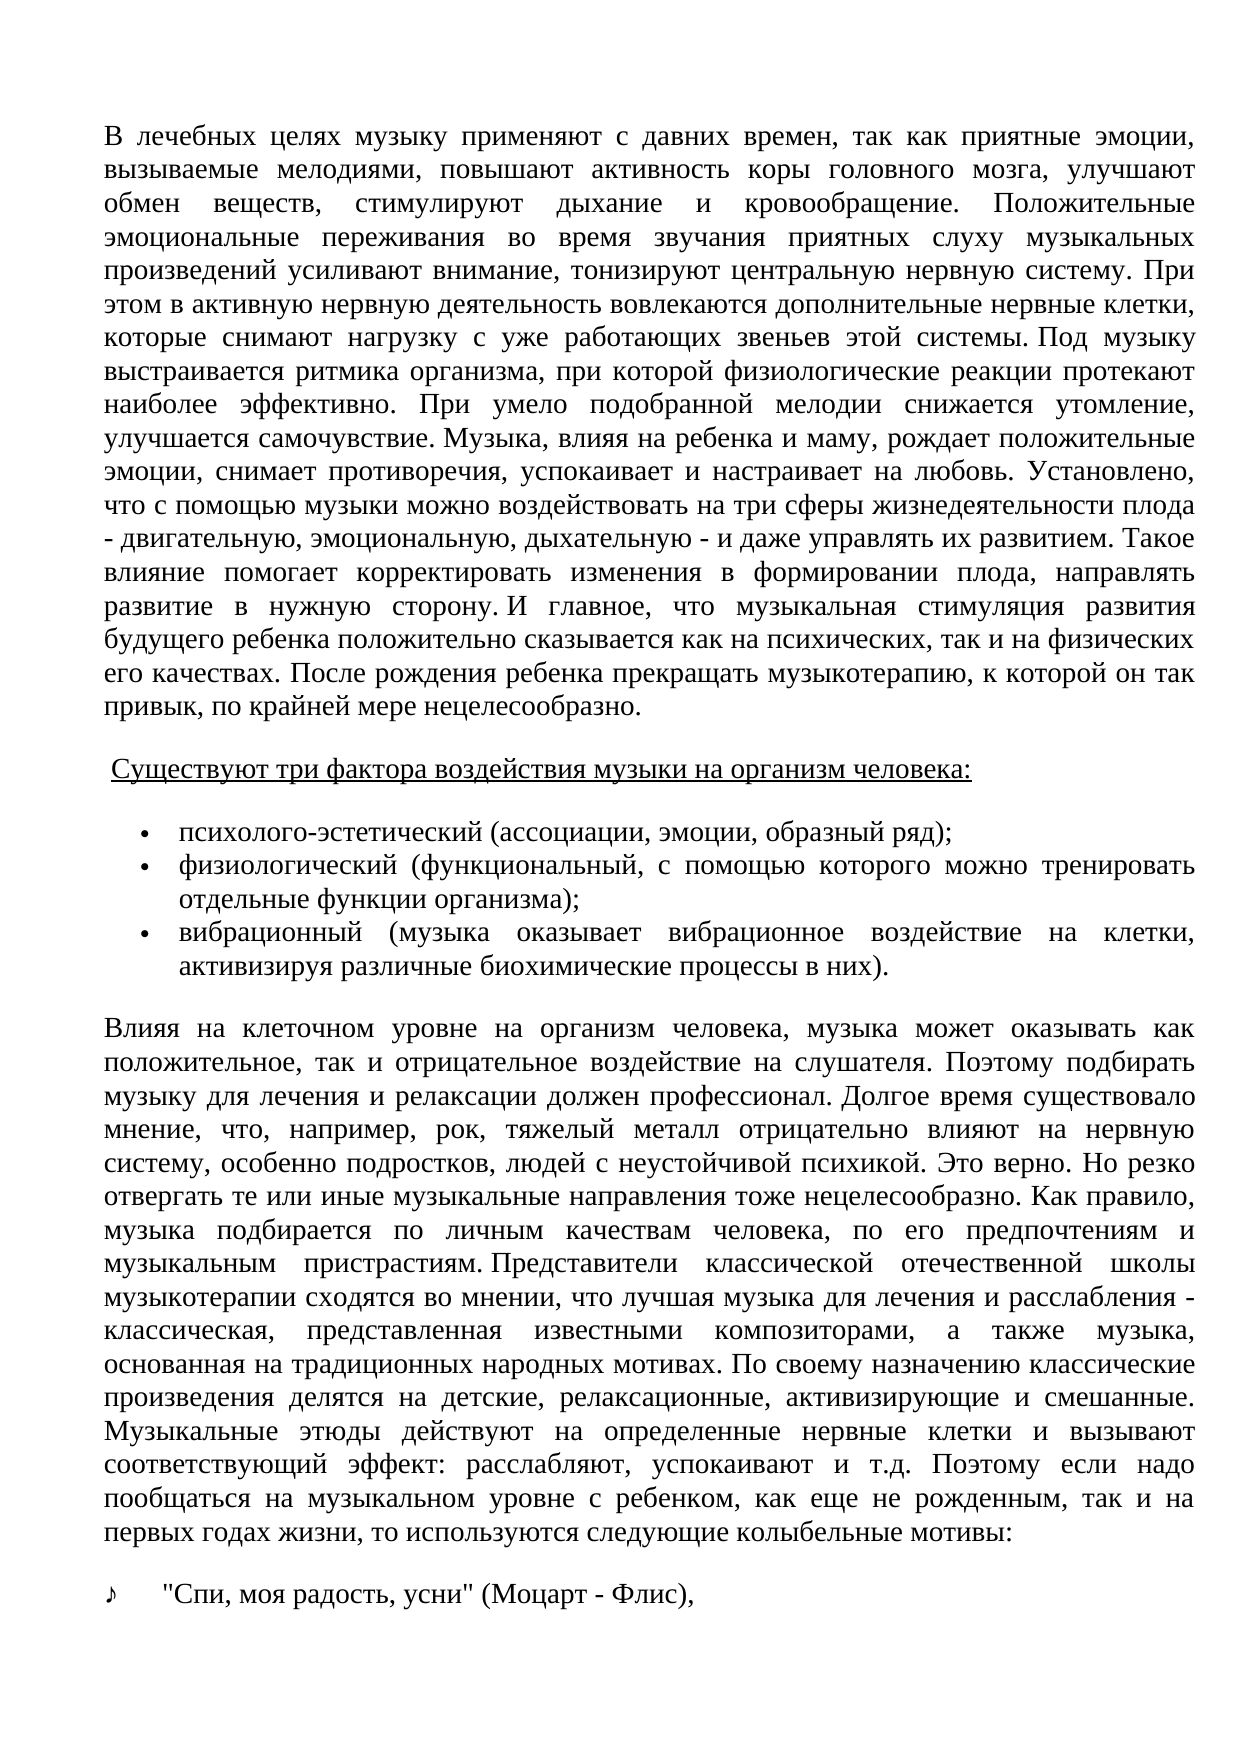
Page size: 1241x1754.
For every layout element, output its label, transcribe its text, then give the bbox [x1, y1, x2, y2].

text Влияя на клеточном уровне на организм человека, музыка может оказывать как положительное, так и отрицательное воздействие на слушателя. Поэтому подбирать музыку для лечения и релаксации должен профессионал. Долгое время существовало мнение, что, например, рок, тяжелый металл отрицательно влияют на нервную систему, особенно подростков, людей с неустойчивой психикой. Это верно. Но резко отвергать те или иные музыкальные направления тоже нецелесообразно. Как правило, музыка подбирается по личным качествам человека, по его предпочтениям и музыкальным пристрастиям. Представители классической отечественной школы музыкотерапии сходятся во мнении, что лучшая музыка для лечения и расслабления - классическая, представленная известными композиторами, а также музыка, основанная на традиционных народных мотивах. По своему назначению классические произведения делятся на детские, релаксационные, активизирующие и смешанные. Музыкальные этюды действуют на определенные нервные клетки и вызывают соответствующий эффект: расслабляют, успокаивают и т.д. Поэтому если надо пообщаться на музыкальном уровне с ребенком, как еще не рожденным, так и на первых годах жизни, то используются следующие колыбельные мотивы: [103, 1011, 1196, 1547]
text Существуют три фактора воздействия музыки на организм человека: [103, 751, 1196, 784]
text ♪ "Спи, моя радость, усни" (Моцарт - Флис), [103, 1576, 1196, 1610]
list физиологический (функциональный, с помощью которого можно тренировать отдельные функции организма); [141, 847, 1196, 914]
text В лечебных целях музыку применяют с давних времен, так как приятные эмоции, вызываемые мелодиями, повышают активность коры головного мозга, улучшают обмен веществ, стимулируют дыхание и кровообращение. Положительные эмоциональные переживания во время звучания приятных слуху музыкальных произведений усиливают внимание, тонизируют центральную нервную систему. При этом в активную нервную деятельность вовлекаются дополнительные нервные клетки, которые снимают нагрузку с уже работающих звеньев этой системы. Под музыку выстраивается ритмика организма, при которой физиологические реакции протекают наиболее эффективно. При умело подобранной мелодии снижается утомление, улучшается самочувствие. Музыка, влияя на ребенка и маму, рождает положительные эмоции, снимает противоречия, успокаивает и настраивает на любовь. Установлено, что с помощью музыки можно воздействовать на три сферы жизнедеятельности плода - двигательную, эмоциональную, дыхательную - и даже управлять их развитием. Такое влияние помогает корректировать изменения в формировании плода, направлять развитие в нужную сторону. И главное, что музыкальная стимуляция развития будущего ребенка положительно сказывается как на психических, так и на физических его качествах. После рождения ребенка прекращать музыкотерапию, к которой он так привык, по крайней мере нецелесообразно. [103, 118, 1196, 722]
list психолого-эстетический (ассоциации, эмоции, образный ряд); [141, 814, 1196, 847]
list вибрационный (музыка оказывает вибрационное воздействие на клетки, активизируя различные биохимические процессы в них). [141, 914, 1196, 981]
